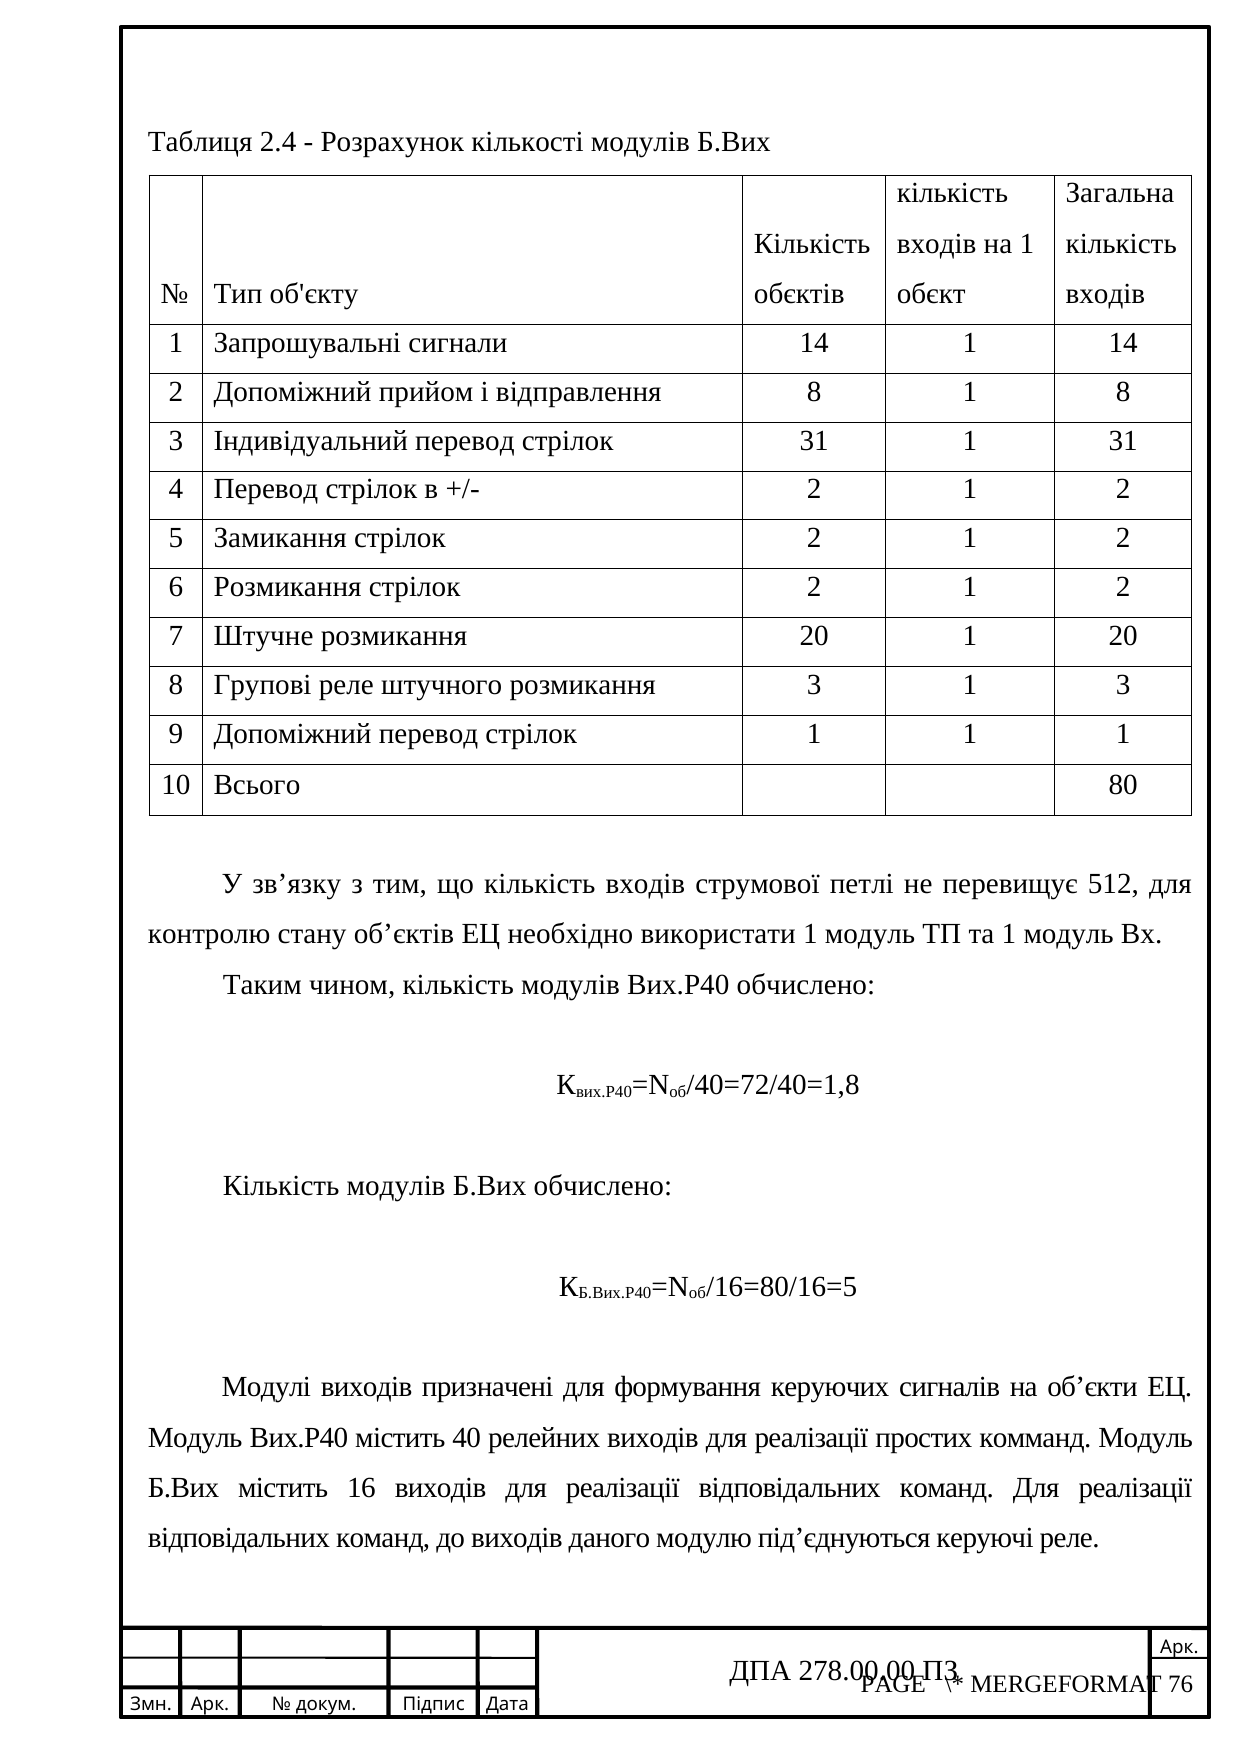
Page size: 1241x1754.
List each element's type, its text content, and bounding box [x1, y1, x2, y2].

table_cell [743, 765, 885, 815]
text У зв’язку з тим, що кількість входів струмової петлі не перевищує 512, для контролю стану об’єктів ЕЦ необхідно використати 1 модуль ТП та 1 модуль Вх. [148, 866, 1193, 950]
table_cell 1 [886, 667, 1054, 715]
text Квих.Р40=Nоб/40=72/40=1,8 [148, 1067, 1193, 1101]
table_cell 1 [886, 374, 1054, 422]
table_cell 14 [1055, 325, 1191, 373]
table_cell 6 [150, 569, 202, 617]
table_cell 80 [1055, 765, 1191, 815]
table_cell 2 [1055, 569, 1191, 617]
table_cell 1 [1055, 716, 1191, 764]
table_cell Замикання стрілок [203, 520, 742, 568]
table_cell 1 [886, 325, 1054, 373]
table_cell Індивідуальний перевод стрілок [203, 423, 742, 471]
table_cell 1 [743, 716, 885, 764]
table_cell 14 [743, 325, 885, 373]
table_cell 1 [886, 472, 1054, 519]
table_cell 1 [150, 325, 202, 373]
table_cell 4 [150, 472, 202, 519]
table_cell Штучне розмикання [203, 618, 742, 666]
table_cell 7 [150, 618, 202, 666]
table_cell 8 [150, 667, 202, 715]
table_header Тип об'єкту [203, 176, 742, 324]
table_cell 1 [886, 716, 1054, 764]
table_cell 10 [150, 765, 202, 815]
table_cell Перевод стрілок в +/- [203, 472, 742, 519]
table_cell 1 [886, 423, 1054, 471]
text Таким чином, кількість модулів Вих.Р40 обчислено: [148, 967, 1193, 1000]
table_cell 2 [1055, 472, 1191, 519]
table_cell 8 [743, 374, 885, 422]
table_cell Допоміжний перевод стрілок [203, 716, 742, 764]
table_cell 2 [150, 374, 202, 422]
table_cell 20 [1055, 618, 1191, 666]
table_cell 2 [743, 472, 885, 519]
table_cell 3 [743, 667, 885, 715]
table_cell 20 [743, 618, 885, 666]
table_header кількість входів на 1 обєкт [886, 176, 1054, 324]
table_cell 3 [150, 423, 202, 471]
table_cell 1 [886, 618, 1054, 666]
table_cell 3 [1055, 667, 1191, 715]
table_header № [150, 176, 202, 324]
table_header Загальна кількість входів [1055, 176, 1191, 324]
text Кількість модулів Б.Вих обчислено: [148, 1168, 1193, 1202]
table_cell Всього [203, 765, 742, 815]
table_cell Групові реле штучного розмикання [203, 667, 742, 715]
table_cell Запрошувальні сигнали [203, 325, 742, 373]
table_header Кількість обєктів [743, 176, 885, 324]
table_cell 1 [886, 520, 1054, 568]
table_cell 2 [1055, 520, 1191, 568]
text КБ.Вих.Р40=Nоб/16=80/16=5 [148, 1269, 1193, 1302]
table_cell 2 [743, 520, 885, 568]
table_cell 2 [743, 569, 885, 617]
table_cell [886, 765, 1054, 815]
table_cell 9 [150, 716, 202, 764]
text Модулі виходів призначені для формування керуючих сигналів на об’єкти ЕЦ. Модуль Вих.Р40 містить 40 релейних виходів для реалізації простих комманд. Модуль Б.Вих містить 16 виходів для реалізації відповідальних команд. Для реалізації відповідальних команд, до виходів даного модулю під’єднуються керуючі реле. [148, 1369, 1193, 1554]
table_cell 1 [886, 569, 1054, 617]
text Таблиця 2.4 - Розрахунок кількості модулів Б.Вих [148, 124, 1193, 158]
table_cell 31 [1055, 423, 1191, 471]
table_cell 8 [1055, 374, 1191, 422]
table_cell 5 [150, 520, 202, 568]
table_cell Допоміжний прийом і відправлення [203, 374, 742, 422]
table_cell Розмикання стрілок [203, 569, 742, 617]
table_cell 31 [743, 423, 885, 471]
